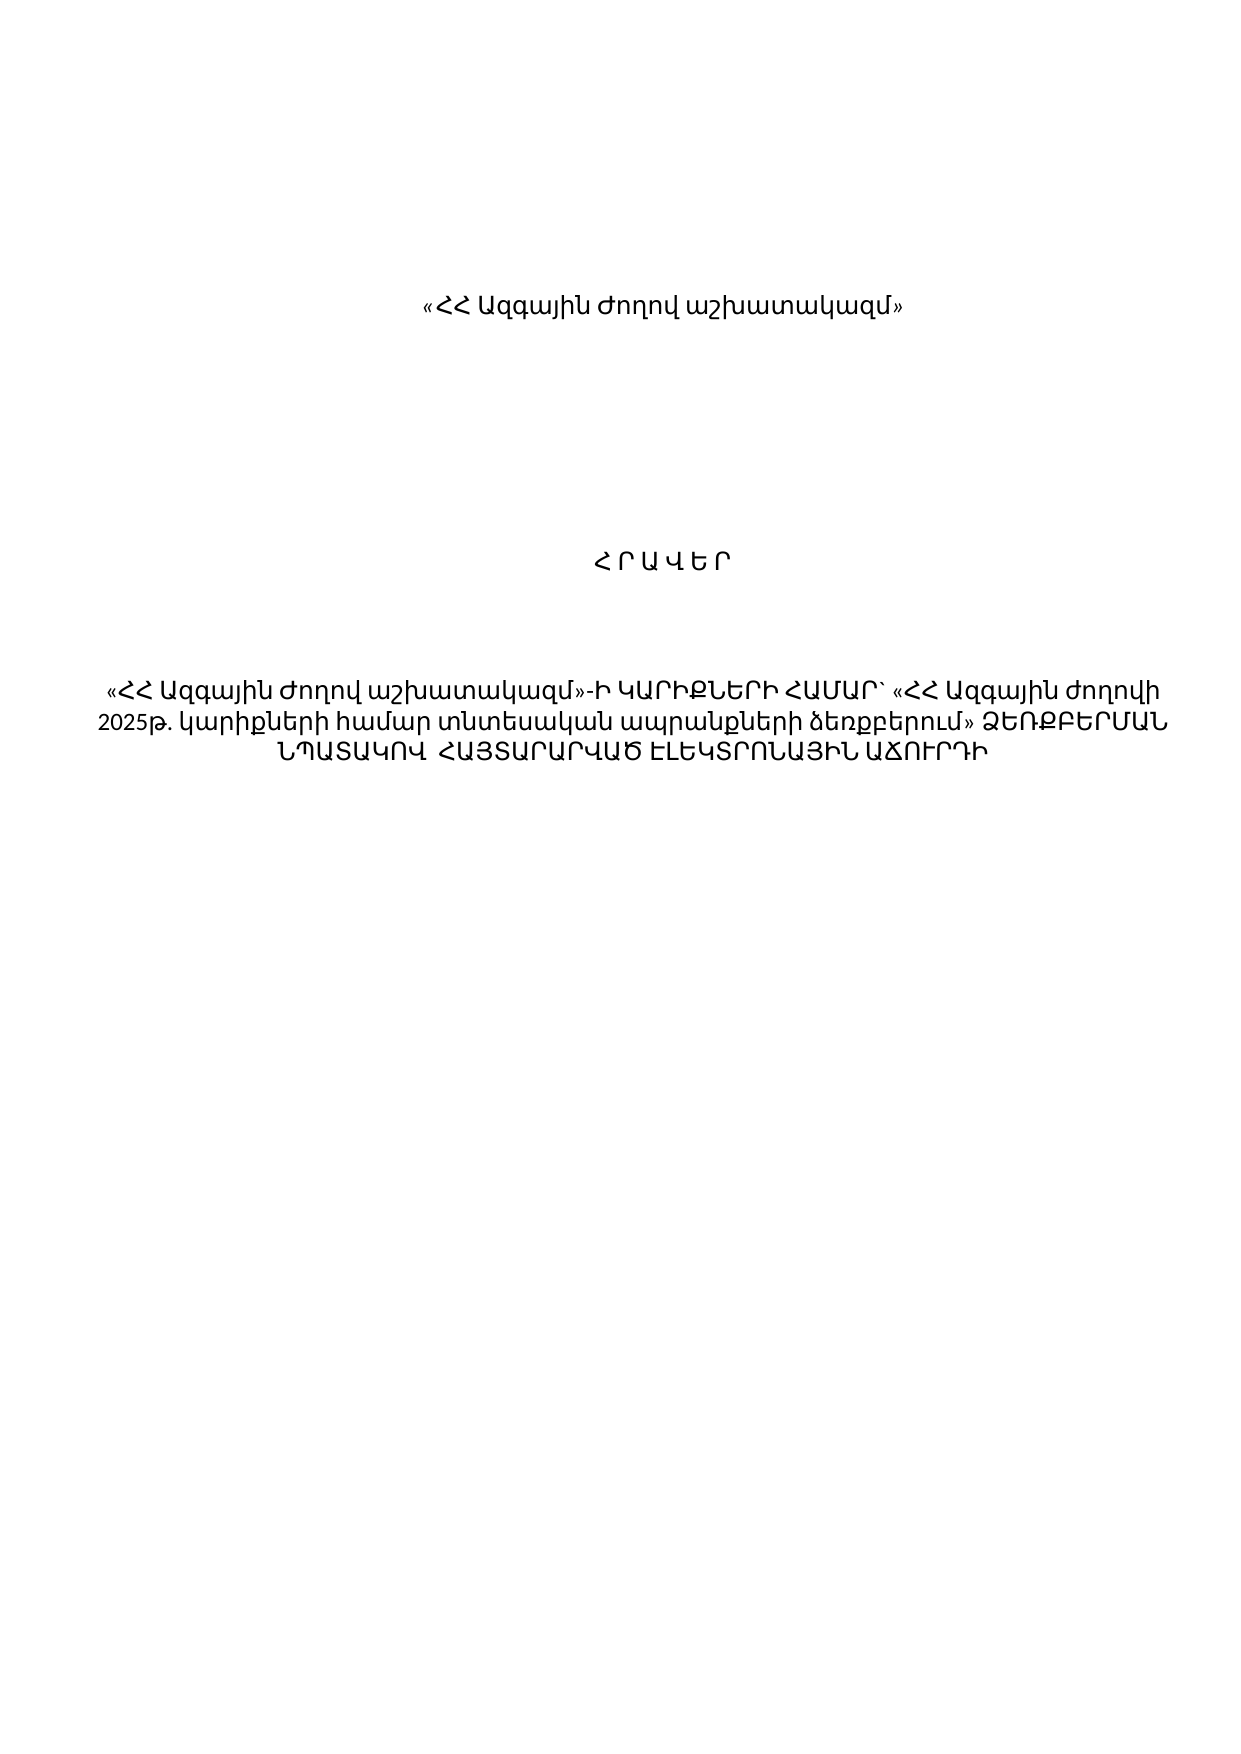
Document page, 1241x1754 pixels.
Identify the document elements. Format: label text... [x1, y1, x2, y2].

text Հ Ր Ա Վ Ե Ր [94, 546, 1172, 577]
text « ՀՀ Ազգային Ժողով աշխատակազմ» [94, 290, 1172, 321]
text «ՀՀ Ազգային Ժողով աշխատակազմ»-Ի ԿԱՐԻՔՆԵՐԻ ՀԱՄԱՐ` «ՀՀ Ազգային ժողովի 2025թ. կարիքների համար տնտեսական ապրանքների ձեռքբերում» ՁԵՌՔԲԵՐՄԱՆ ՆՊԱՏԱԿՈՎ ՀԱՅՏԱՐԱՐՎԱԾ ԷԼԵԿՏՐՈՆԱՅԻՆ ԱՃՈՒՐԴԻ [94, 676, 1172, 767]
